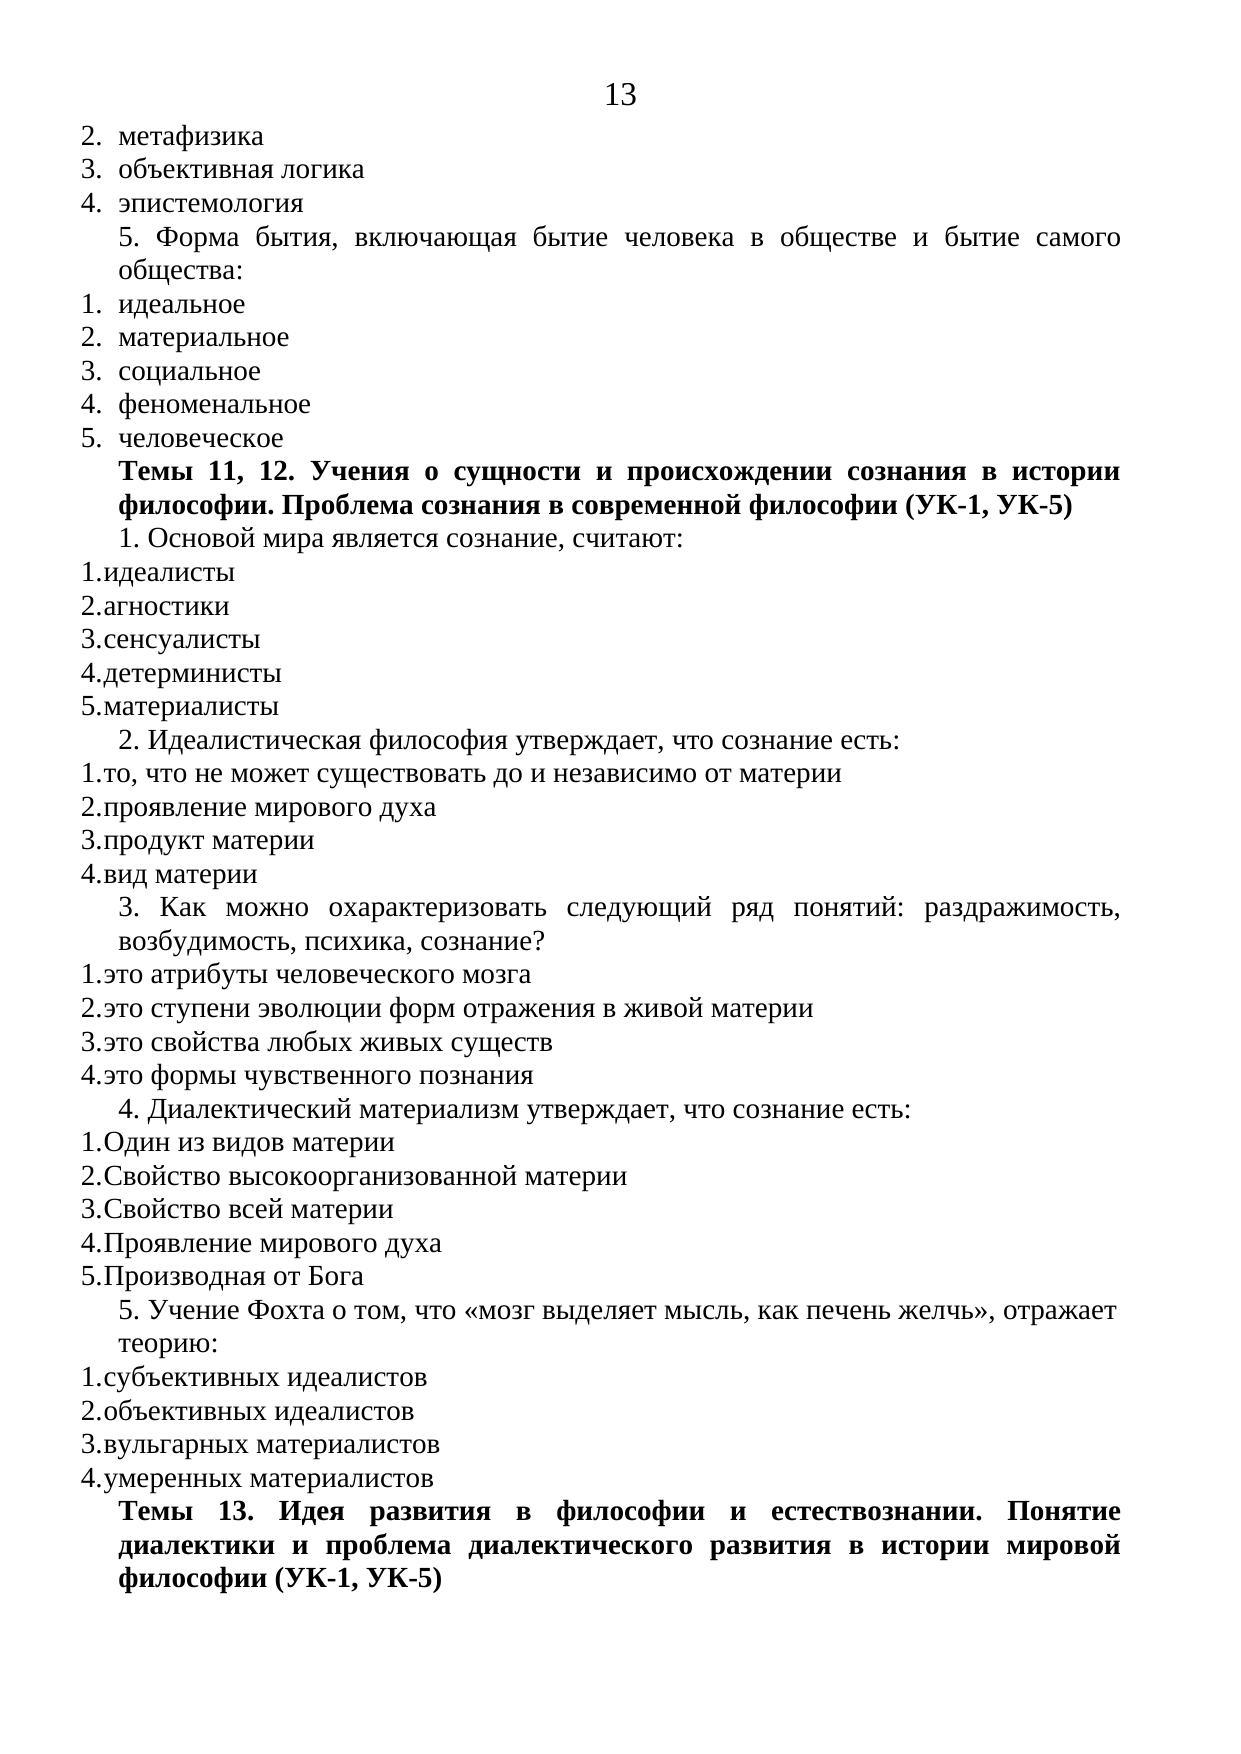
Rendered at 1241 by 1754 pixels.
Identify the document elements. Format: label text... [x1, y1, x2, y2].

text 3. Как можно охарактеризовать следующий ряд понятий: раздражимость, возбудимость, психика, сознание? [118, 889, 1122, 957]
list вульгарных материалистов [81, 1426, 1122, 1460]
list сенсуалисты [81, 621, 1122, 655]
text 1. основой мира является сознание, считают: [118, 521, 1122, 554]
list метафизика [81, 118, 1122, 152]
text 4. Диалектический материализм утверждает, что сознание есть: [118, 1091, 1122, 1124]
list социальное [81, 353, 1122, 386]
list это ступени эволюции форм отражения в живой материи [81, 990, 1122, 1024]
list Один из видов материи [81, 1124, 1122, 1158]
list проявление мирового духа [81, 789, 1122, 822]
list вид материи [81, 856, 1122, 889]
text 5. Учение Фохта о том, что «мозг выделяет мысль, как печень желчь», отражает теорию: [118, 1292, 1122, 1359]
list то, что не может существовать до и независимо от материи [81, 755, 1122, 789]
list Свойство всей материи [81, 1191, 1122, 1225]
list материалисты [81, 688, 1122, 722]
text 2. Идеалистическая философия утверждает, что сознание есть: [118, 722, 1122, 755]
list это свойства любых живых существ [81, 1024, 1122, 1057]
list идеальное [81, 286, 1122, 319]
list Проявление мирового духа [81, 1225, 1122, 1258]
list это атрибуты человеческого мозга [81, 957, 1122, 990]
list эпистемология [81, 185, 1122, 219]
list объективная логика [81, 152, 1122, 185]
list это формы чувственного познания [81, 1057, 1122, 1091]
list субъективных идеалистов [81, 1359, 1122, 1393]
list человеческое [81, 420, 1122, 453]
list продукт материи [81, 822, 1122, 856]
list материальное [81, 319, 1122, 353]
list феноменальное [81, 386, 1122, 420]
text Темы 13. Идея развития в философии и естествознании. Понятие диалектики и проблема диалектического развития в истории мировой философии (УК-1, УК-5) [118, 1493, 1122, 1594]
list идеалисты [81, 554, 1122, 588]
list детерминисты [81, 655, 1122, 688]
list Производная от Бога [81, 1258, 1122, 1292]
list Свойство высокоорганизованной материи [81, 1158, 1122, 1191]
text 5. Форма бытия, включающая бытие человека в обществе и бытие самого общества: [118, 219, 1122, 286]
text Темы 11, 12. Учения о сущности и происхождении сознания в истории философии. Проблема сознания в современной философии (УК-1, УК-5) [118, 453, 1122, 521]
list агностики [81, 588, 1122, 621]
list умеренных материалистов [81, 1460, 1122, 1493]
list объективных идеалистов [81, 1393, 1122, 1426]
